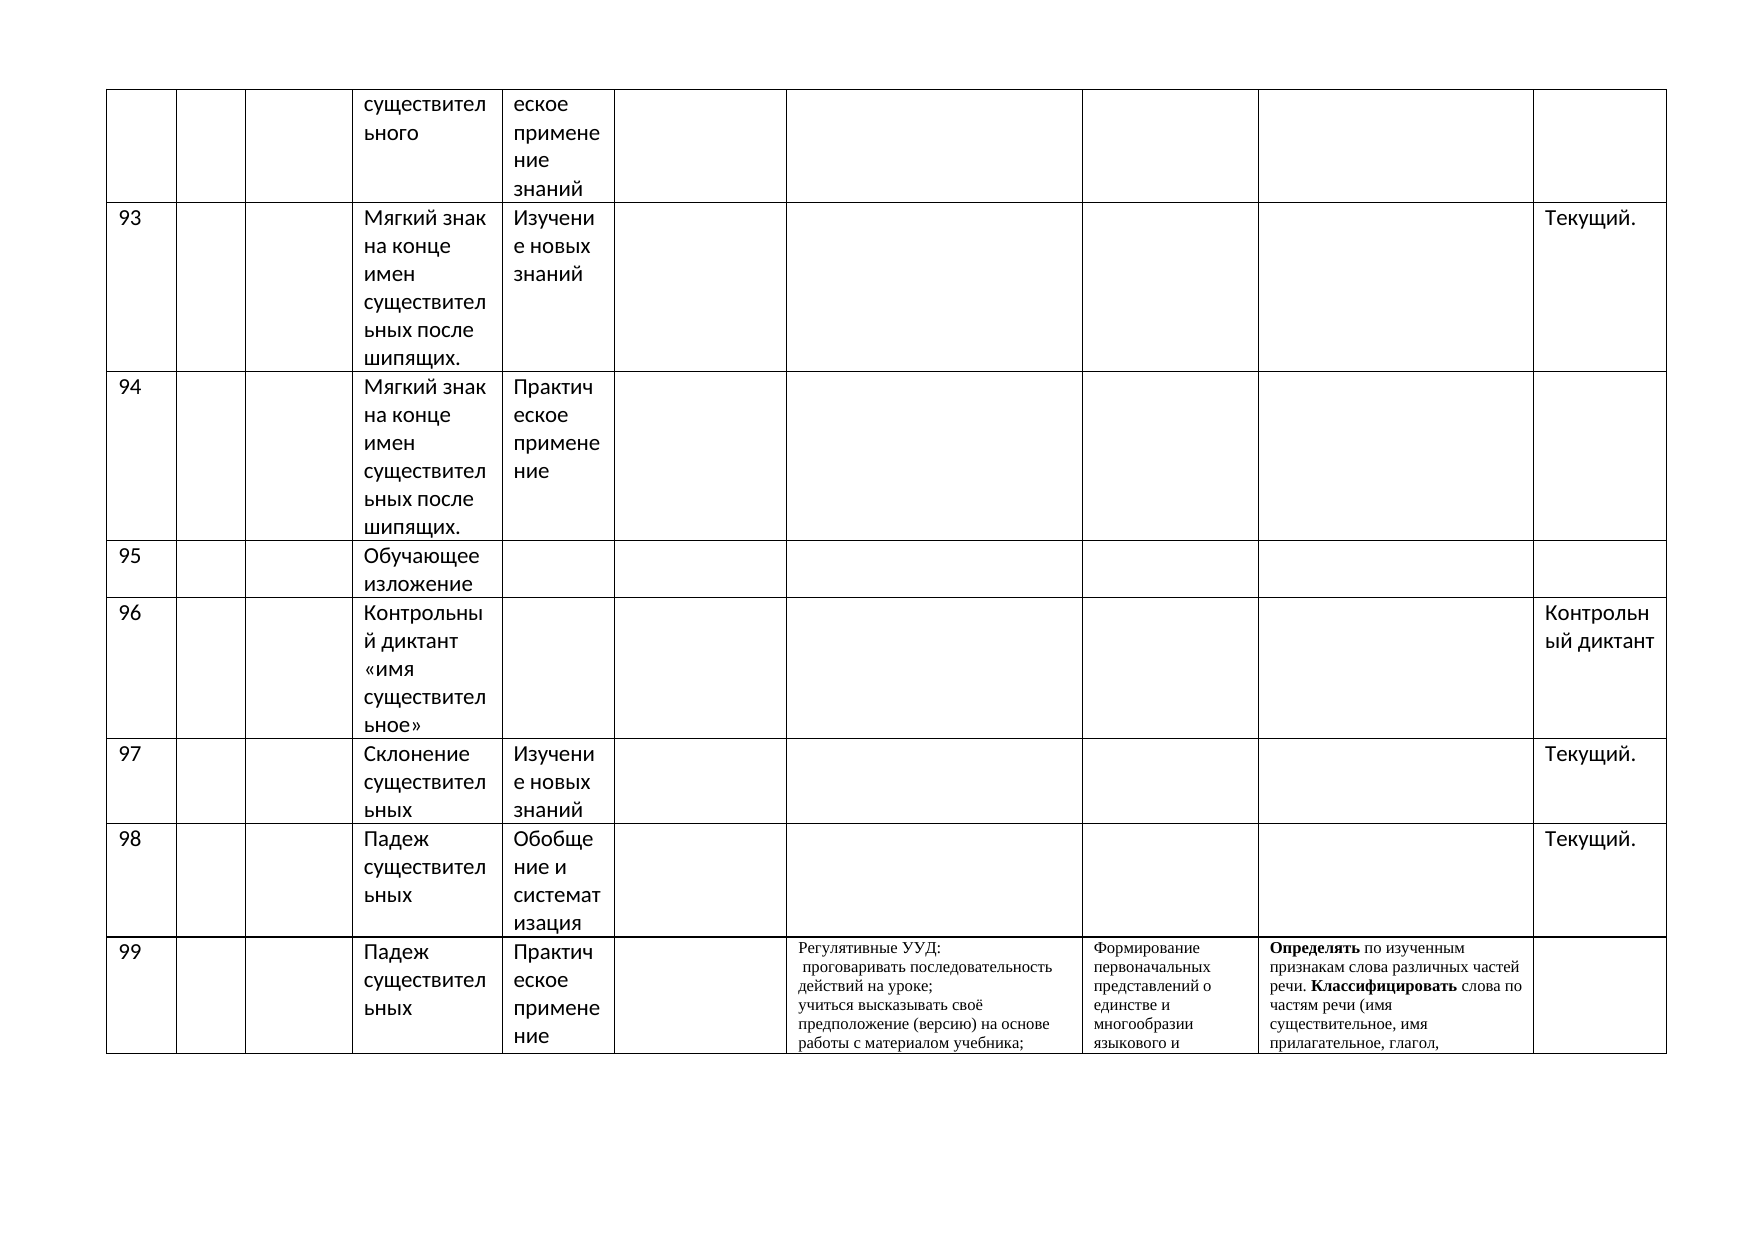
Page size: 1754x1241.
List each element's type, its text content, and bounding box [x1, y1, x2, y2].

table_cell [1083, 372, 1258, 540]
table_cell 97 [107, 739, 176, 823]
table_cell Текущий. [1534, 739, 1666, 823]
table_cell Падеж существительных [353, 824, 502, 936]
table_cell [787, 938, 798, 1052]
table_cell [177, 203, 245, 371]
table_cell [787, 90, 1082, 202]
table_cell [1534, 372, 1666, 540]
table_cell [503, 541, 614, 597]
table_cell [177, 598, 245, 738]
table_cell [787, 372, 1082, 540]
table_cell [615, 541, 786, 597]
table_cell 94 [107, 372, 176, 540]
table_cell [503, 938, 614, 1052]
table_cell [1083, 824, 1258, 936]
table_cell 96 [107, 598, 176, 738]
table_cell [503, 90, 614, 202]
table_cell [787, 203, 1082, 371]
table_cell Практическое применение [503, 372, 614, 540]
table_cell 98 [107, 824, 176, 936]
table_cell [1083, 90, 1258, 202]
table_cell [787, 541, 1082, 597]
table_cell [1259, 598, 1533, 738]
table_cell Текущий. [1534, 203, 1666, 371]
table_cell [246, 541, 352, 597]
table_cell [177, 739, 245, 823]
table_cell [177, 372, 245, 540]
table_cell [615, 739, 786, 823]
table_cell [177, 938, 245, 1052]
table_cell [787, 824, 1082, 936]
table_cell [246, 90, 352, 202]
table_cell [1259, 541, 1533, 597]
table_cell Изучение новых знаний [503, 739, 614, 823]
table_cell [615, 598, 786, 738]
table_cell Контрольный диктант «имя существительное» [353, 598, 502, 738]
table_cell [1259, 203, 1533, 371]
table_cell [246, 938, 352, 1052]
table_cell Текущий. [1534, 824, 1666, 936]
table_cell [246, 203, 352, 371]
table_cell [615, 372, 786, 540]
table_cell [503, 598, 614, 738]
table_cell Обучающее изложение [353, 541, 502, 597]
table_cell 92 [107, 90, 176, 202]
table_cell [615, 938, 786, 1052]
table_cell [1259, 739, 1533, 823]
table_cell [615, 90, 786, 202]
table_cell Обобщение и систематизация [503, 824, 614, 936]
table_cell [246, 598, 352, 738]
table_cell [1259, 372, 1533, 540]
table_cell Мягкий знак на конце имен существительных после шипящих. [353, 372, 502, 540]
table_cell [246, 824, 352, 936]
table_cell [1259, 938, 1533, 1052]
table_cell [787, 598, 1082, 738]
table_cell [615, 203, 786, 371]
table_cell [353, 90, 502, 202]
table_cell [353, 938, 502, 1052]
table_cell [1083, 739, 1258, 823]
table_cell [1259, 824, 1533, 936]
table_cell [615, 824, 786, 936]
table_cell Контрольный диктант [1534, 598, 1666, 738]
table_cell Изучение новых знаний [503, 203, 614, 371]
table_cell [1259, 90, 1533, 202]
table_cell Склонение существительных [353, 739, 502, 823]
table_cell 93 [107, 203, 176, 371]
table_cell [177, 90, 245, 202]
table_cell [1534, 938, 1666, 1052]
table_cell [246, 372, 352, 540]
table_cell Мягкий знак на конце имен существительных после шипящих. [353, 203, 502, 371]
table_cell [177, 824, 245, 936]
table_cell [246, 739, 352, 823]
table_cell [1534, 90, 1666, 202]
table_cell [177, 541, 245, 597]
table_cell 95 [107, 541, 176, 597]
table_cell [1083, 203, 1258, 371]
table_cell [1534, 541, 1666, 597]
table_cell 99 [107, 938, 176, 1052]
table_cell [1083, 938, 1258, 1052]
table_cell [1083, 598, 1258, 738]
table_cell [787, 739, 1082, 823]
table_cell [1083, 541, 1258, 597]
